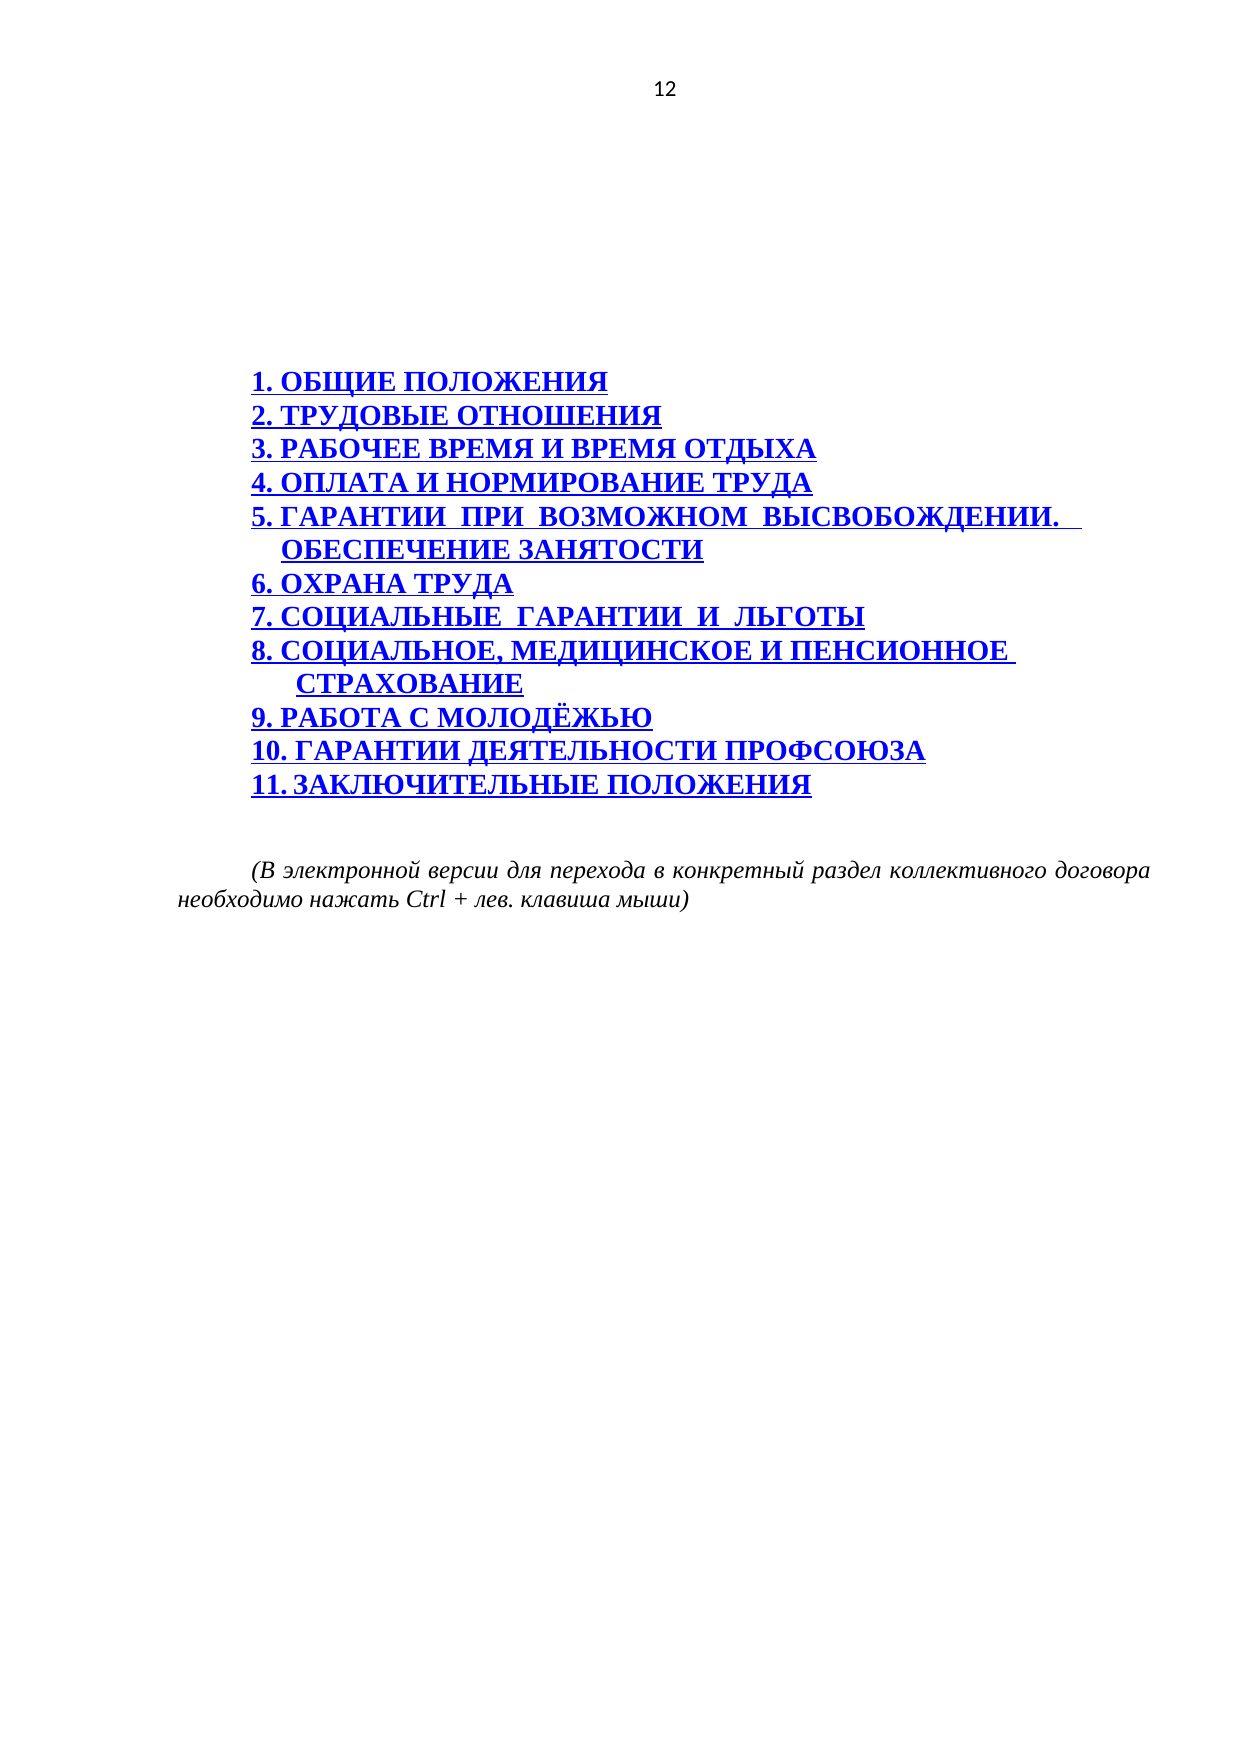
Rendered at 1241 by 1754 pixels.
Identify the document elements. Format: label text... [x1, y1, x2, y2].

text 5. ГАРАНТИИ ПРИ ВОЗМОЖНОМ ВЫСВОБОЖДЕНИИ. [251, 499, 1152, 532]
text 7. СОЦИАЛЬНЫЕ ГАРАНТИИ И ЛЬГОТЫ [251, 599, 1152, 633]
text 9. РАБОТА С МОЛОДЁЖЬЮ [251, 700, 1152, 733]
text (В электронной версии для перехода в конкретный раздел коллективного договора необходимо нажать Ctrl + лев. клавиша мыши) [177, 855, 1152, 912]
text ОБЕСПЕЧЕНИЕ ЗАНЯТОСТИ [281, 532, 1152, 566]
text 10. ГАРАНТИИ ДЕЯТЕЛЬНОСТИ ПРОФСОЮЗА [251, 733, 1152, 767]
text 6. ОХРАНА ТРУДА [251, 566, 1152, 599]
text 4. ОПЛАТА И НОРМИРОВАНИЕ ТРУДА [251, 465, 1152, 499]
text 2. ТРУДОВЫЕ ОТНОШЕНИЯ [251, 398, 1152, 432]
text 3. РАБОЧЕЕ ВРЕМЯ И ВРЕМЯ ОТДЫХА [251, 432, 1152, 465]
text 11. ЗАКЛЮЧИТЕЛЬНЫЕ ПОЛОЖЕНИЯ [251, 767, 1152, 801]
text 1. ОБЩИЕ ПОЛОЖЕНИЯ [177, 364, 1152, 398]
text 8. СОЦИАЛЬНОЕ, МЕДИЦИНСКОЕ И ПЕНСИОННОЕ СТРАХОВАНИЕ [251, 633, 1152, 700]
